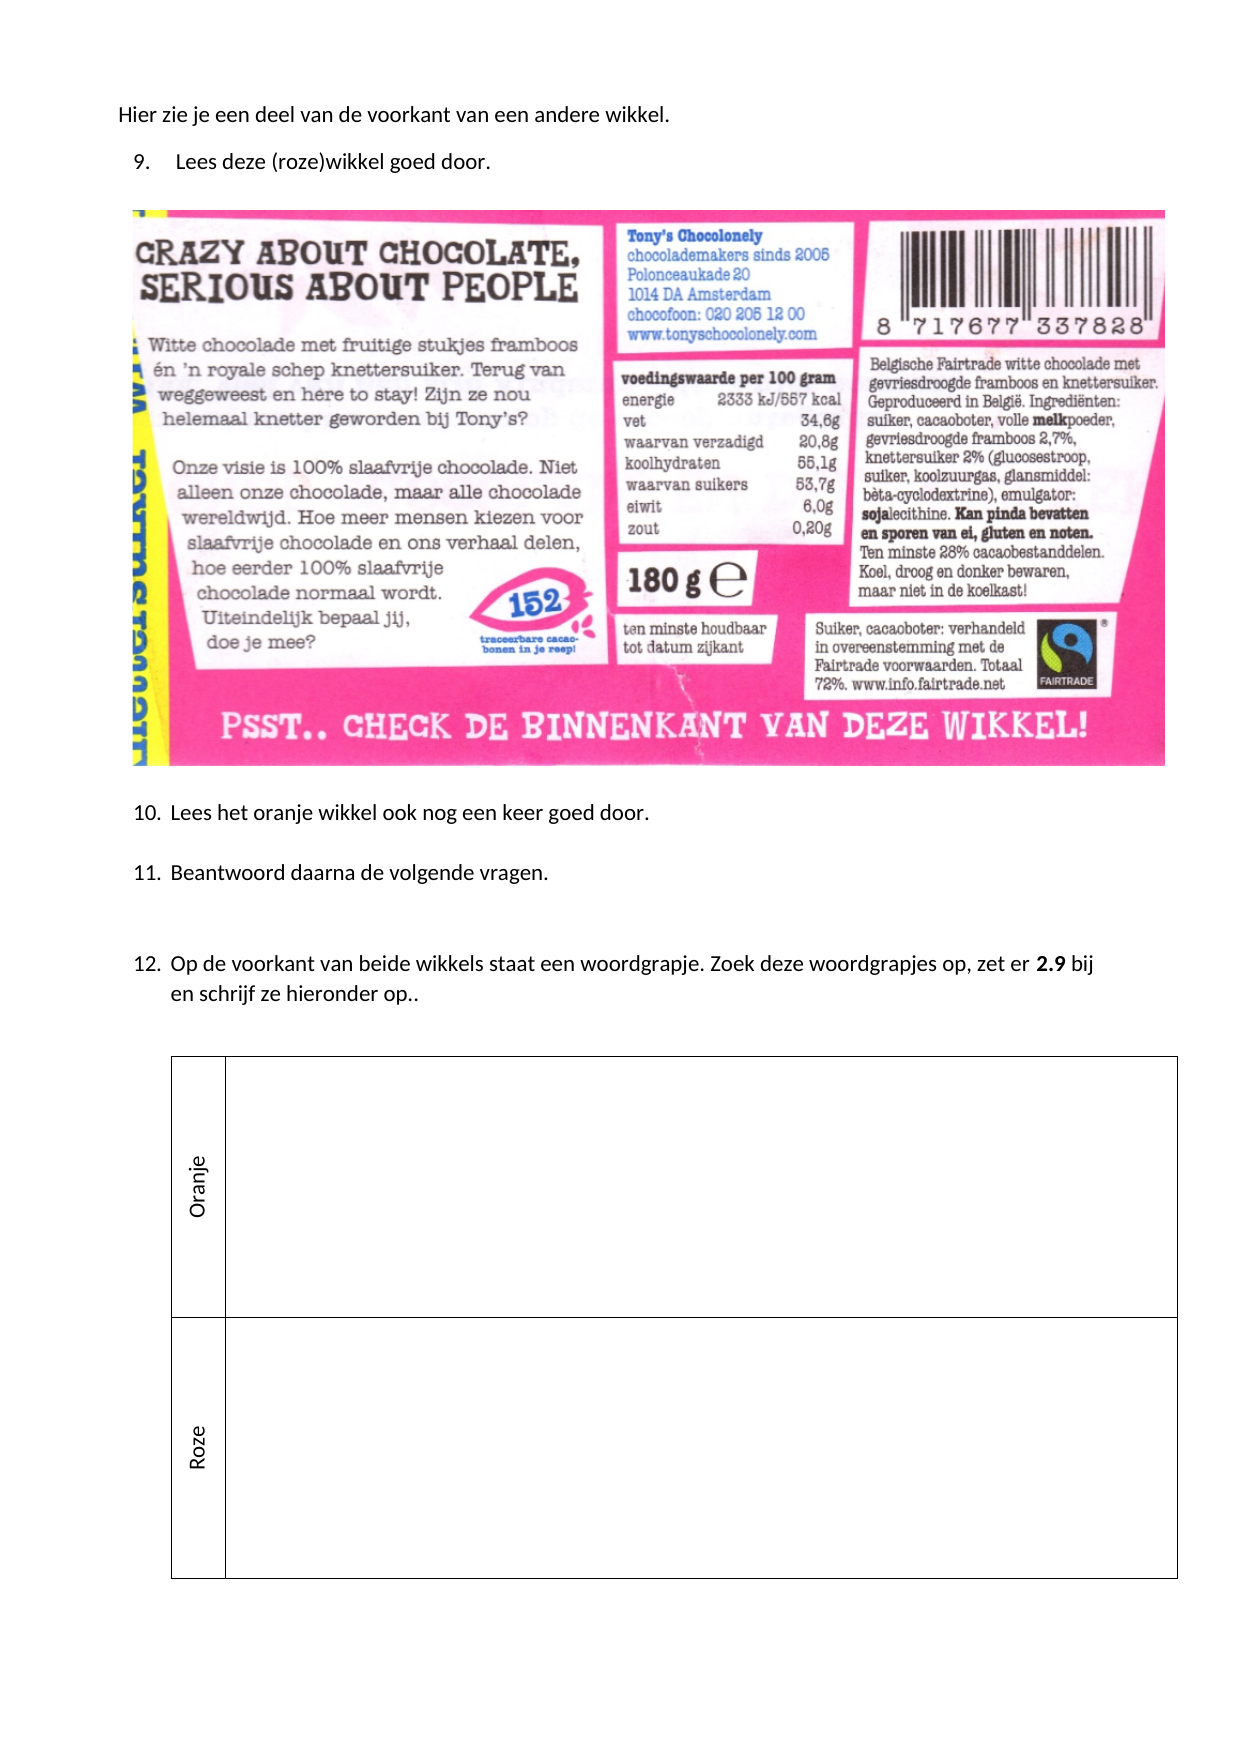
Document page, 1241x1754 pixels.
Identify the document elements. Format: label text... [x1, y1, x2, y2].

table_header [226, 1057, 1177, 1317]
list Lees het oranje wikkel ook nog een keer goed door. [133, 798, 1122, 826]
list Lees deze (roze)wikkel goed door. [133, 147, 1122, 175]
table_header Oranje [172, 1057, 225, 1317]
list Op de voorkant van beide wikkels staat een woordgrapje. Zoek deze woordgrapjes op, zet er 2.9 bij en schrijf ze hieronder op.. [133, 949, 1122, 1007]
table_cell [226, 1318, 1177, 1578]
table_cell Roze [172, 1318, 225, 1578]
list Beantwoord daarna de volgende vragen. [133, 858, 1122, 886]
picture [132, 210, 1165, 766]
text Hier zie je een deel van de voorkant van een andere wikkel. [118, 100, 1122, 128]
